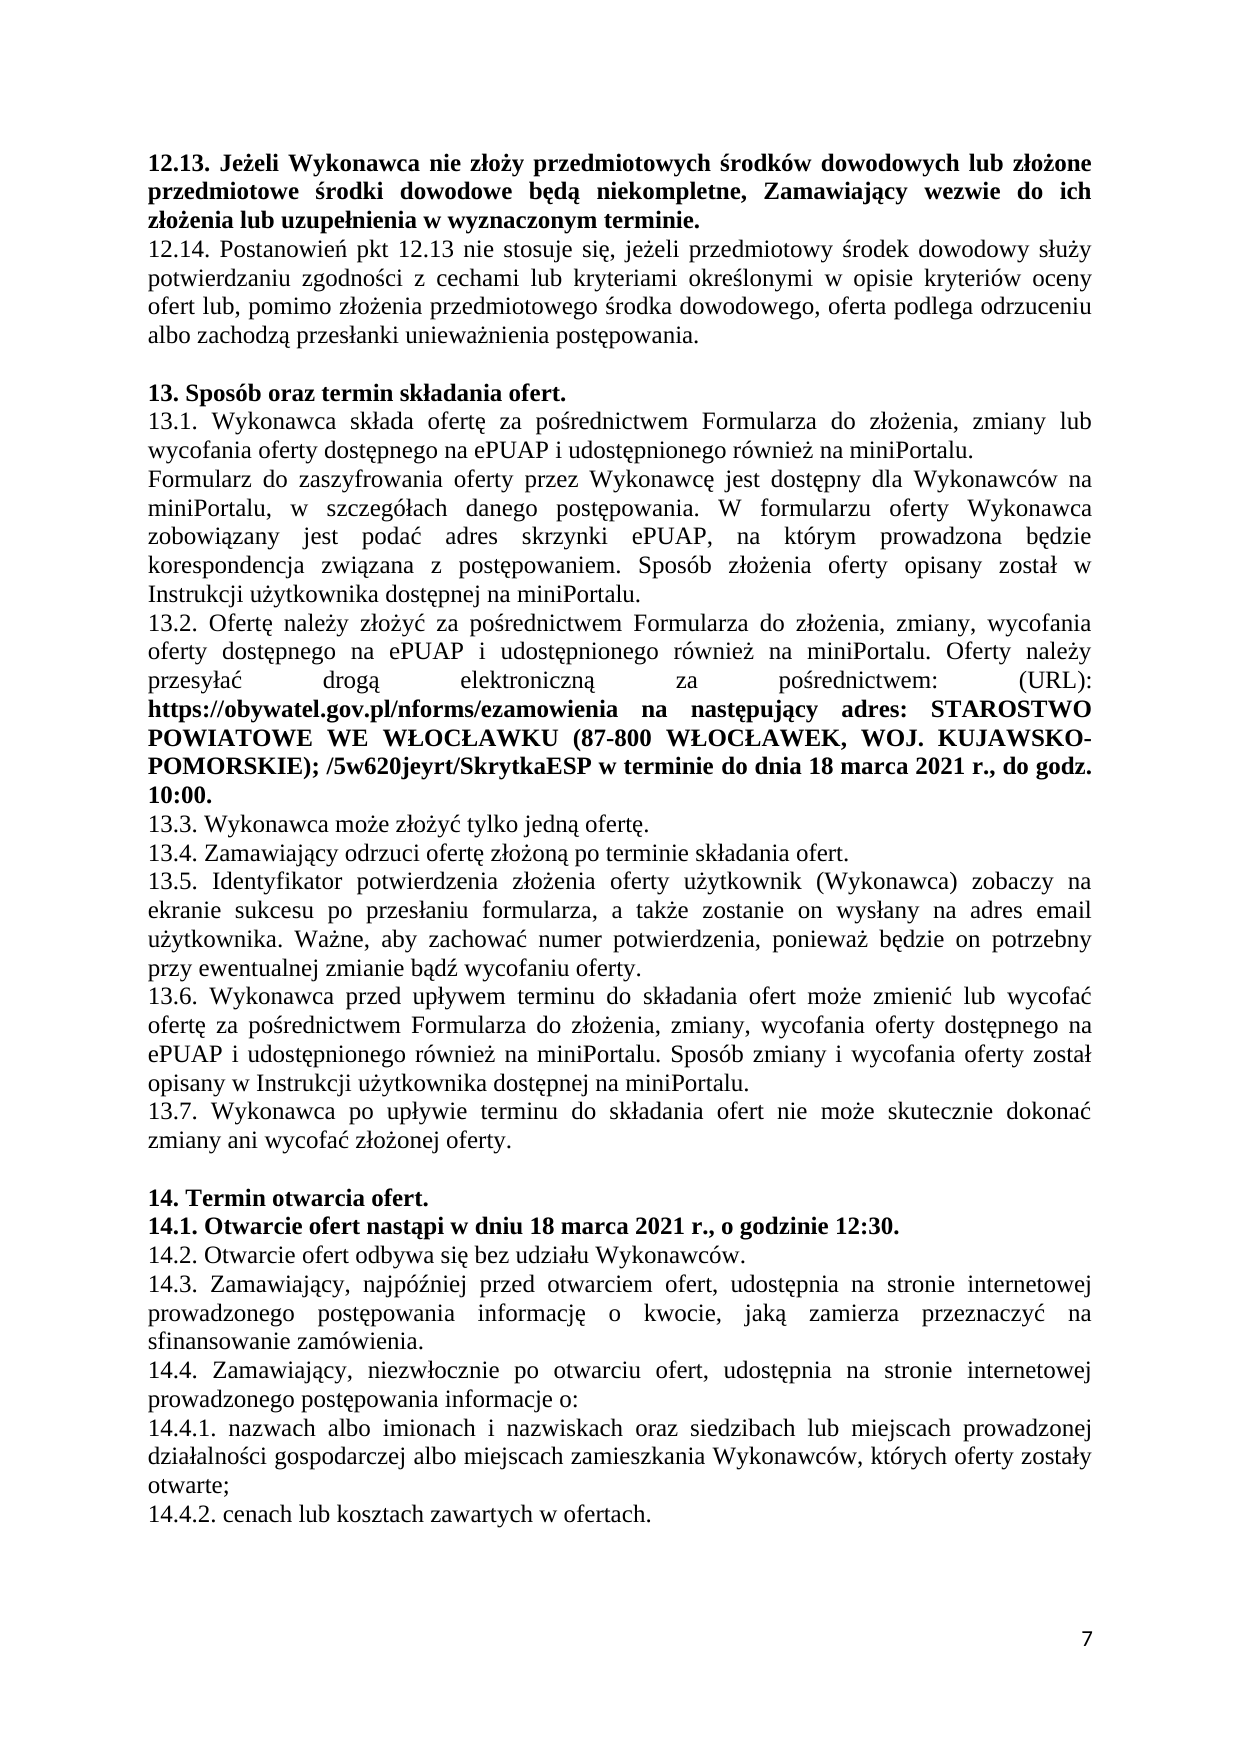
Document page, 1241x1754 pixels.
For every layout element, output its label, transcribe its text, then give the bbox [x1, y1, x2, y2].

text 13.3. Wykonawca może złożyć tylko jedną ofertę. [148, 809, 1093, 838]
text 12.13. Jeżeli Wykonawca nie złoży przedmiotowych środków dowodowych lub złożone przedmiotowe środki dowodowe będą niekompletne, Zamawiający wezwie do ich złożenia lub uzupełnienia w wyznaczonym terminie. [148, 148, 1093, 234]
text 14.4. Zamawiający, niezwłocznie po otwarciu ofert, udostępnia na stronie internetowej prowadzonego postępowania informacje o: [148, 1355, 1093, 1413]
text 13.2. Ofertę należy złożyć za pośrednictwem Formularza do złożenia, zmiany, wycofania oferty dostępnego na ePUAP i udostępnionego również na miniPortalu. Oferty należy przesyłać drogą elektroniczną za pośrednictwem: (URL): https://obywatel.gov.pl/nforms/ezamowienia na następujący adres: STAROSTWO POWIATOWE WE WŁOCŁAWKU (87-800 WŁOCŁAWEK, WOJ. KUJAWSKO-POMORSKIE); /5w620jeyrt/SkrytkaESP w terminie do dnia 18 marca 2021 r., do godz. 10:00. [148, 608, 1093, 809]
text 14.4.2. cenach lub kosztach zawartych w ofertach. [148, 1499, 1093, 1528]
text 14.3. Zamawiający, najpóźniej przed otwarciem ofert, udostępnia na stronie internetowej prowadzonego postępowania informację o kwocie, jaką zamierza przeznaczyć na sfinansowanie zamówienia. [148, 1269, 1093, 1355]
text 13.7. Wykonawca po upływie terminu do składania ofert nie może skutecznie dokonać zmiany ani wycofać złożonej oferty. [148, 1096, 1093, 1154]
text 13.1. Wykonawca składa ofertę za pośrednictwem Formularza do złożenia, zmiany lub wycofania oferty dostępnego na ePUAP i udostępnionego również na miniPortalu. [148, 406, 1093, 464]
text 13.4. Zamawiający odrzuci ofertę złożoną po terminie składania ofert. [148, 838, 1093, 866]
text 13. Sposób oraz termin składania ofert. [148, 378, 1093, 406]
text 14. Termin otwarcia ofert. [148, 1183, 1093, 1211]
text Formularz do zaszyfrowania oferty przez Wykonawcę jest dostępny dla Wykonawców na miniPortalu, w szczegółach danego postępowania. W formularzu oferty Wykonawca zobowiązany jest podać adres skrzynki ePUAP, na którym prowadzona będzie korespondencja związana z postępowaniem. Sposób złożenia oferty opisany został w Instrukcji użytkownika dostępnej na miniPortalu. [148, 464, 1093, 608]
text 13.5. Identyfikator potwierdzenia złożenia oferty użytkownik (Wykonawca) zobaczy na ekranie sukcesu po przesłaniu formularza, a także zostanie on wysłany na adres email użytkownika. Ważne, aby zachować numer potwierdzenia, ponieważ będzie on potrzebny przy ewentualnej zmianie bądź wycofaniu oferty. [148, 866, 1093, 981]
text 12.14. Postanowień pkt 12.13 nie stosuje się, jeżeli przedmiotowy środek dowodowy służy potwierdzaniu zgodności z cechami lub kryteriami określonymi w opisie kryteriów oceny ofert lub, pomimo złożenia przedmiotowego środka dowodowego, oferta podlega odrzuceniu albo zachodzą przesłanki unieważnienia postępowania. [148, 234, 1093, 349]
text 14.4.1. nazwach albo imionach i nazwiskach oraz siedzibach lub miejscach prowadzonej działalności gospodarczej albo miejscach zamieszkania Wykonawców, których oferty zostały otwarte; [148, 1413, 1093, 1499]
text 13.6. Wykonawca przed upływem terminu do składania ofert może zmienić lub wycofać ofertę za pośrednictwem Formularza do złożenia, zmiany, wycofania oferty dostępnego na ePUAP i udostępnionego również na miniPortalu. Sposób zmiany i wycofania oferty został opisany w Instrukcji użytkownika dostępnej na miniPortalu. [148, 981, 1093, 1096]
text 14.1. Otwarcie ofert nastąpi w dniu 18 marca 2021 r., o godzinie 12:30. [148, 1211, 1093, 1240]
text 14.2. Otwarcie ofert odbywa się bez udziału Wykonawców. [148, 1240, 1093, 1269]
